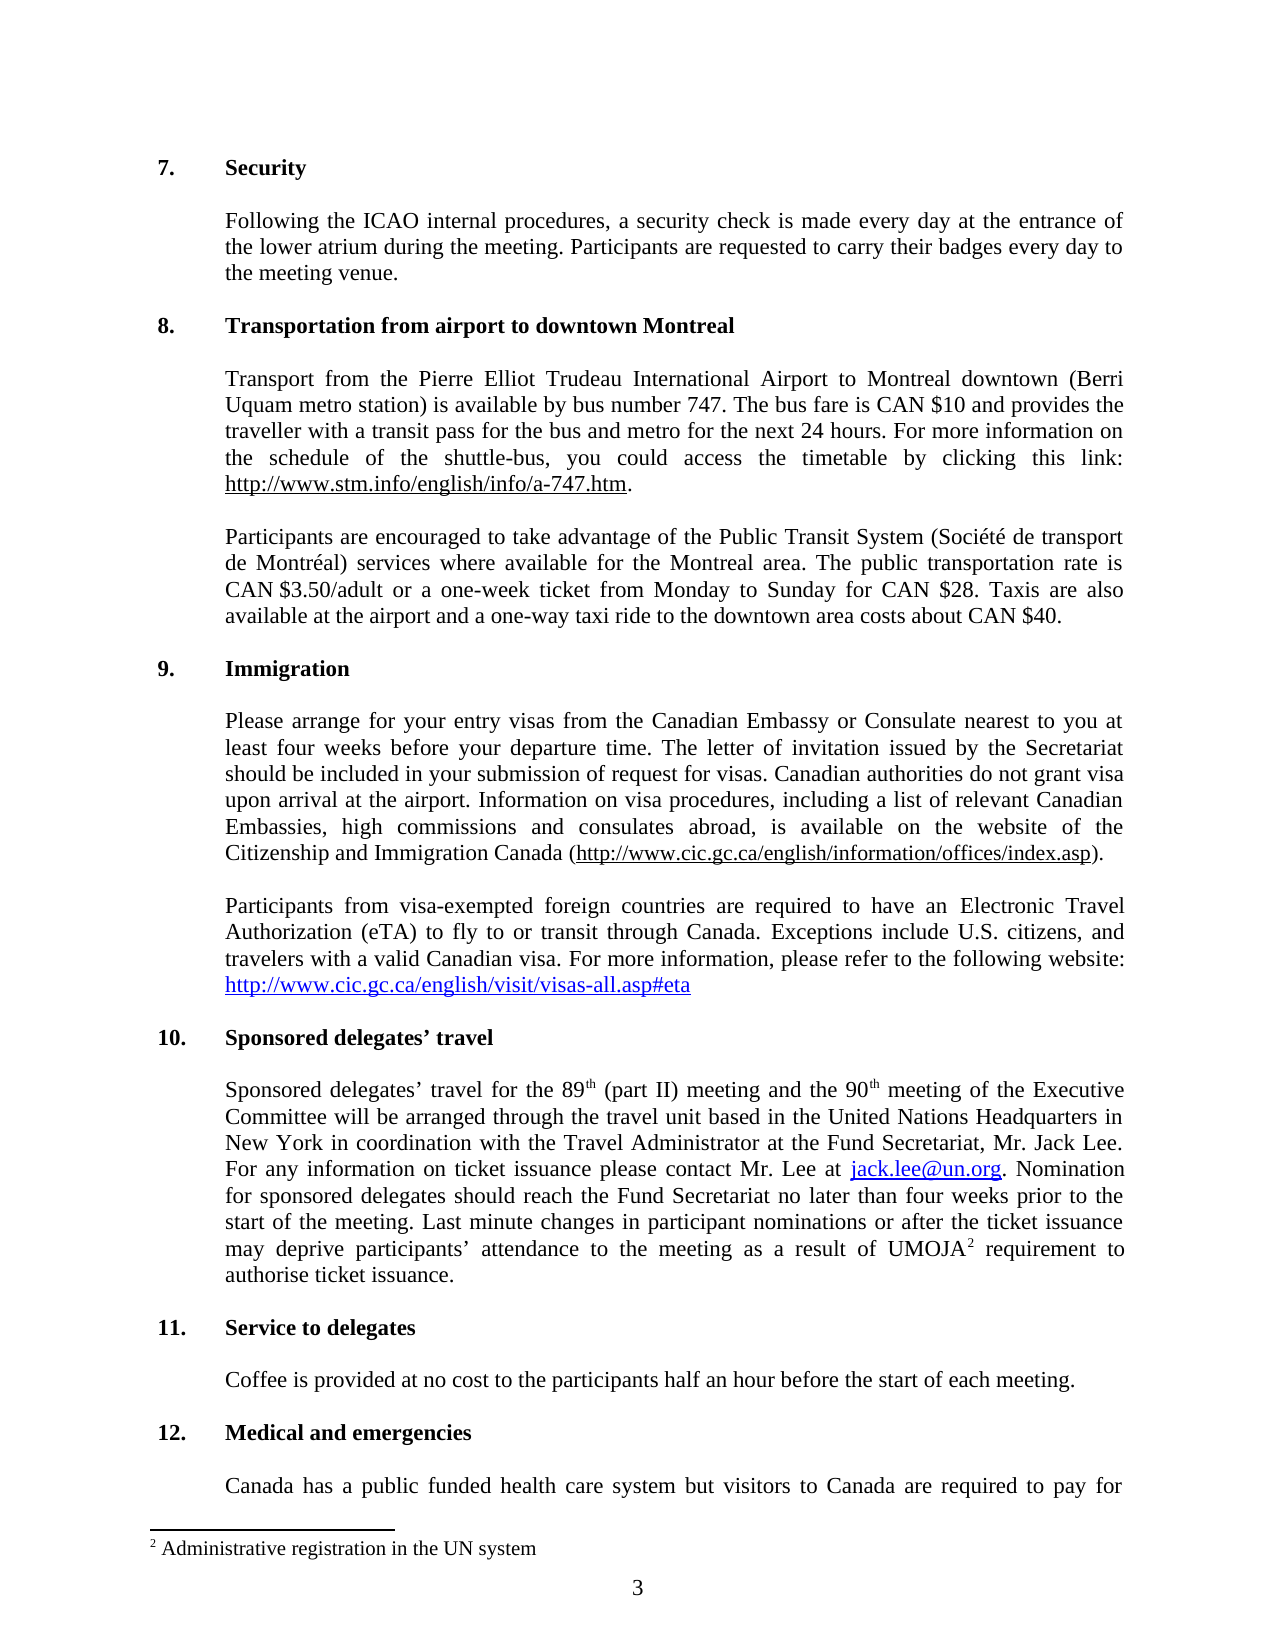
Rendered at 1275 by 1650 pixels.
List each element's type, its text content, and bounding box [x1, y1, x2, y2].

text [225, 1472, 1125, 1498]
list Sponsored delegates’ travel [157, 1024, 1125, 1050]
list Security [157, 154, 1125, 180]
list Service to delegates [157, 1314, 1125, 1340]
text Following the ICAO internal procedures, a security check is made every day at the entrance of the lower atrium during the meeting. Participants are requested to carry their badges every day to the meeting venue. [225, 207, 1125, 286]
text Transport from the Pierre Elliot Trudeau International Airport to Montreal downtown (Berri Uquam metro station) is available by bus number 747. The bus fare is CAN $10 and provides the traveller with a transit pass for the bus and metro for the next 24 hours. For more information on the schedule of the shuttle-bus, you could access the timetable by clicking this link: http://www.stm.info/english/info/a-747.htm. [225, 365, 1125, 497]
list Participants from visa-exempted foreign countries are required to have an Electronic Travel Authorization (eTA) to fly to or transit through Canada. Exceptions include U.S. citizens, and travelers with a valid Canadian visa. For more information, please refer to the following website: http://www.cic.gc.ca/english/visit/visas-all.asp#eta [225, 892, 1125, 997]
text Please arrange for your entry visas from the Canadian Embassy or Consulate nearest to you at least four weeks before your departure time. The letter of invitation issued by the Secretariat should be included in your submission of request for visas. Canadian authorities do not grant visa upon arrival at the airport. Information on visa procedures, including a list of relevant Canadian Embassies, high commissions and consulates abroad, is available on the website of the Citizenship and Immigration Canada (http://www.cic.gc.ca/english/information/offices/index.asp). [225, 707, 1125, 866]
text Coffee is provided at no cost to the participants half an hour before the start of each meeting. [225, 1366, 1125, 1393]
list Transportation from airport to downtown Montreal [157, 312, 1125, 338]
text Participants are encouraged to take advantage of the Public Transit System (Société de transport de Montréal) services where available for the Montreal area. The public transportation rate is CAN $3.50/adult or a one-week ticket from Monday to Sunday for CAN $28. Taxis are also available at the airport and a one-way taxi ride to the downtown area costs about CAN $40. [225, 523, 1125, 628]
list Immigration [157, 655, 1125, 681]
list Medical and emergencies [157, 1419, 1125, 1445]
text Sponsored delegates’ travel for the 89th (part II) meeting and the 90th meeting of the Executive Committee will be arranged through the travel unit based in the United Nations Headquarters in New York in coordination with the Travel Administrator at the Fund Secretariat, Mr. Jack Lee. For any information on ticket issuance please contact Mr. Lee at jack.lee@un.org. Nomination for sponsored delegates should reach the Fund Secretariat no later than four weeks prior to the start of the meeting. Last minute changes in participant nominations or after the ticket issuance may deprive participants’ attendance to the meeting as a result of UMOJA requirement to authorise ticket issuance. [225, 1076, 1125, 1287]
